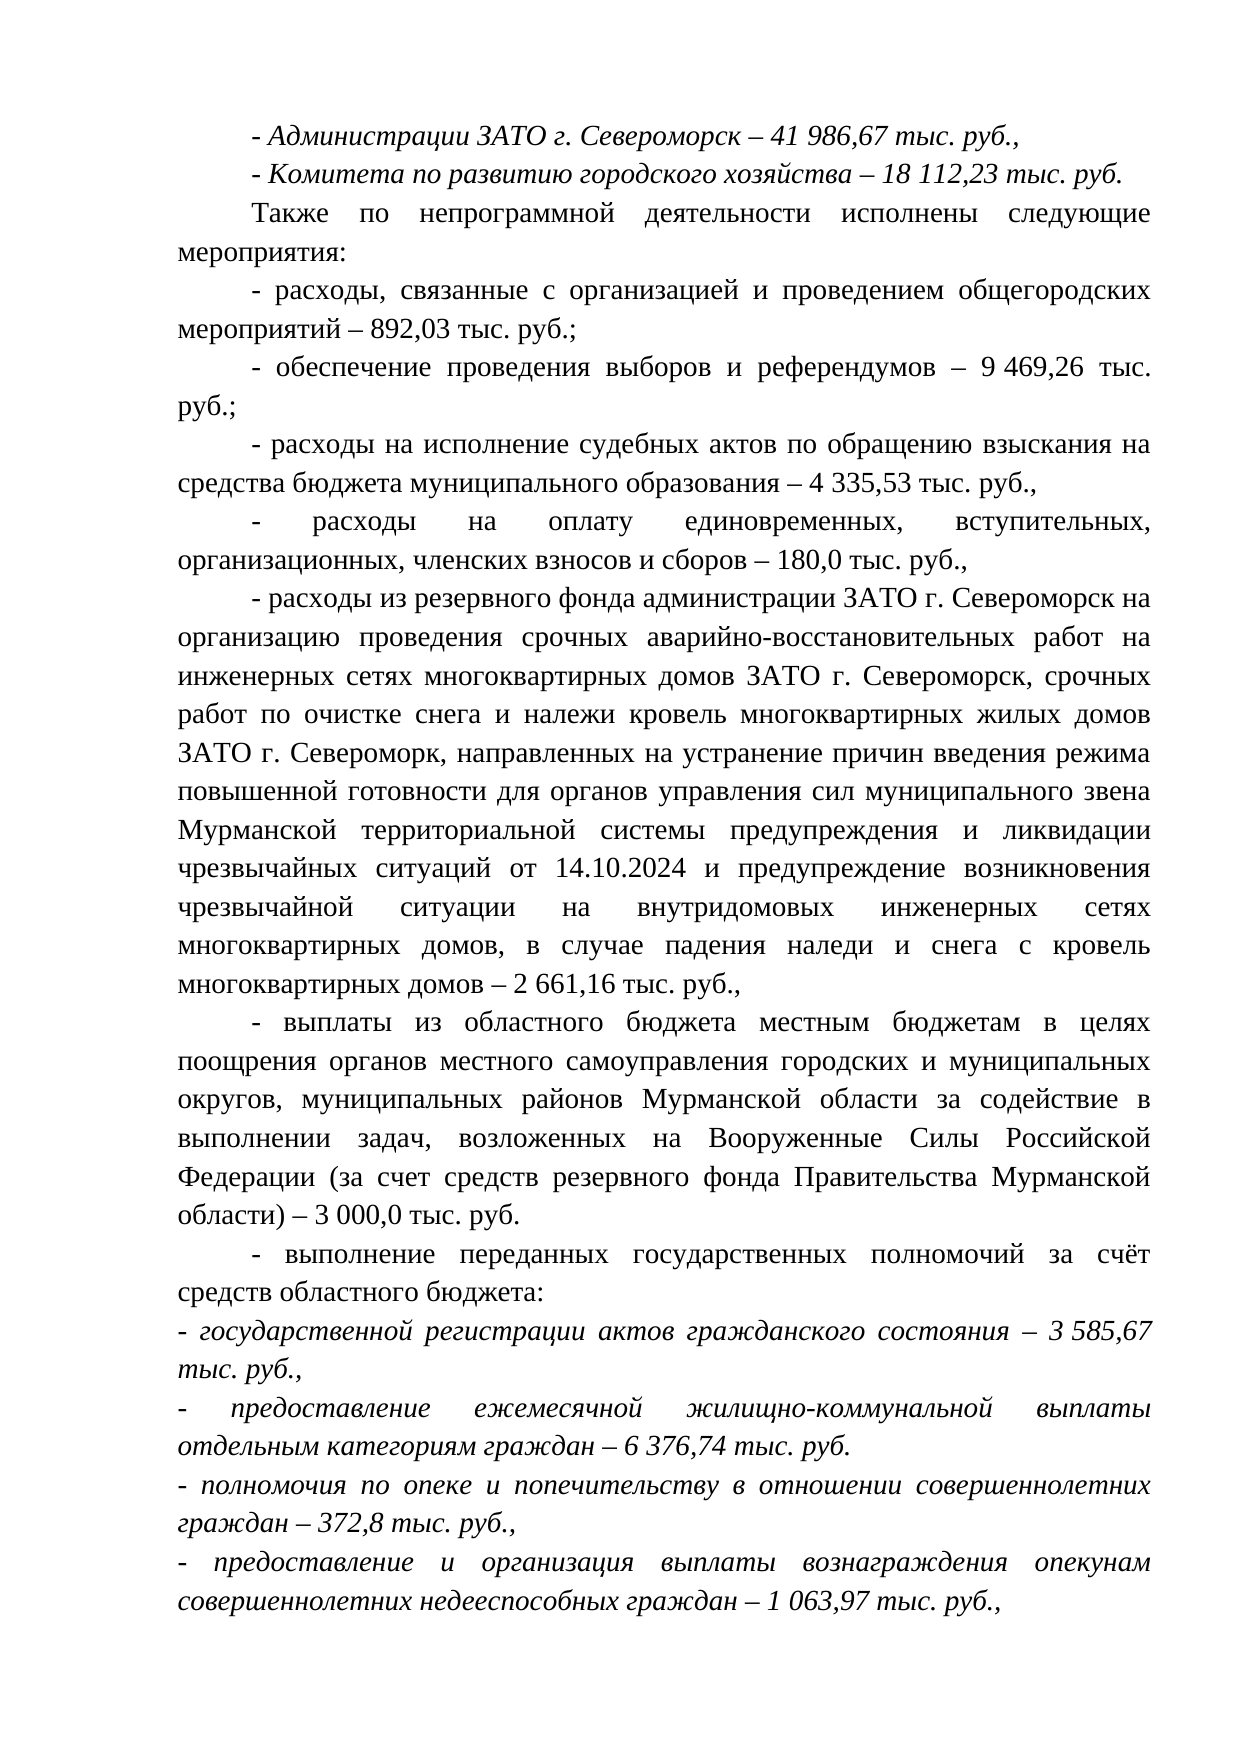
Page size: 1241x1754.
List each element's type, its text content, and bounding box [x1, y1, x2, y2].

text - Администрации ЗАТО г. Североморск – 41 986,67 тыс. руб., [177, 118, 1152, 152]
text - предоставление и организация выплаты вознаграждения опекунам совершеннолетних недееспособных граждан – 1 063,97 тыс. руб., [177, 1544, 1152, 1616]
text Также по непрограммной деятельности исполнены следующие мероприятия: [177, 195, 1152, 267]
text - расходы из резервного фонда администрации ЗАТО г. Североморск на организацию проведения срочных аварийно-восстановительных работ на инженерных сетях многоквартирных домов ЗАТО г. Североморск, срочных работ по очистке снега и належи кровель многоквартирных жилых домов ЗАТО г. Североморк, направленных на устранение причин введения режима повышенной готовности для органов управления сил муниципального звена Мурманской территориальной системы предупреждения и ликвидации чрезвычайных ситуаций от 14.10.2024 и предупреждение возникновения чрезвычайной ситуации на внутридомовых инженерных сетях многоквартирных домов, в случае падения наледи и снега с кровель многоквартирных домов – 2 661,16 тыс. руб., [177, 581, 1152, 999]
text - выплаты из областного бюджета местным бюджетам в целях поощрения органов местного самоуправления городских и муниципальных округов, муниципальных районов Мурманской области за содействие в выполнении задач, возложенных на Вооруженные Силы Российской Федерации (за счет средств резервного фонда Правительства Мурманской области) – 3 000,0 тыс. руб. [177, 1004, 1152, 1231]
text - обеспечение проведения выборов и референдумов – 9 469,26 тыс. руб.; [177, 349, 1152, 421]
text - расходы, связанные с организацией и проведением общегородских мероприятий – 892,03 тыс. руб.; [177, 272, 1152, 344]
text - государственной регистрации актов гражданского состояния – 3 585,67 тыс. руб., [177, 1313, 1152, 1385]
text - полномочия по опеке и попечительству в отношении совершеннолетних граждан – 372,8 тыс. руб., [177, 1467, 1152, 1539]
text - предоставление ежемесячной жилищно-коммунальной выплаты отдельным категориям граждан – 6 376,74 тыс. руб. [177, 1390, 1152, 1462]
text - Комитета по развитию городского хозяйства – 18 112,23 тыс. руб. [177, 157, 1152, 190]
text - расходы на исполнение судебных актов по обращению взыскания на средства бюджета муниципального образования – 4 335,53 тыс. руб., [177, 426, 1152, 498]
text - выполнение переданных государственных полномочий за счёт средств областного бюджета: [177, 1236, 1152, 1308]
text - расходы на оплату единовременных, вступительных, организационных, членских взносов и сборов – 180,0 тыс. руб., [177, 503, 1152, 576]
